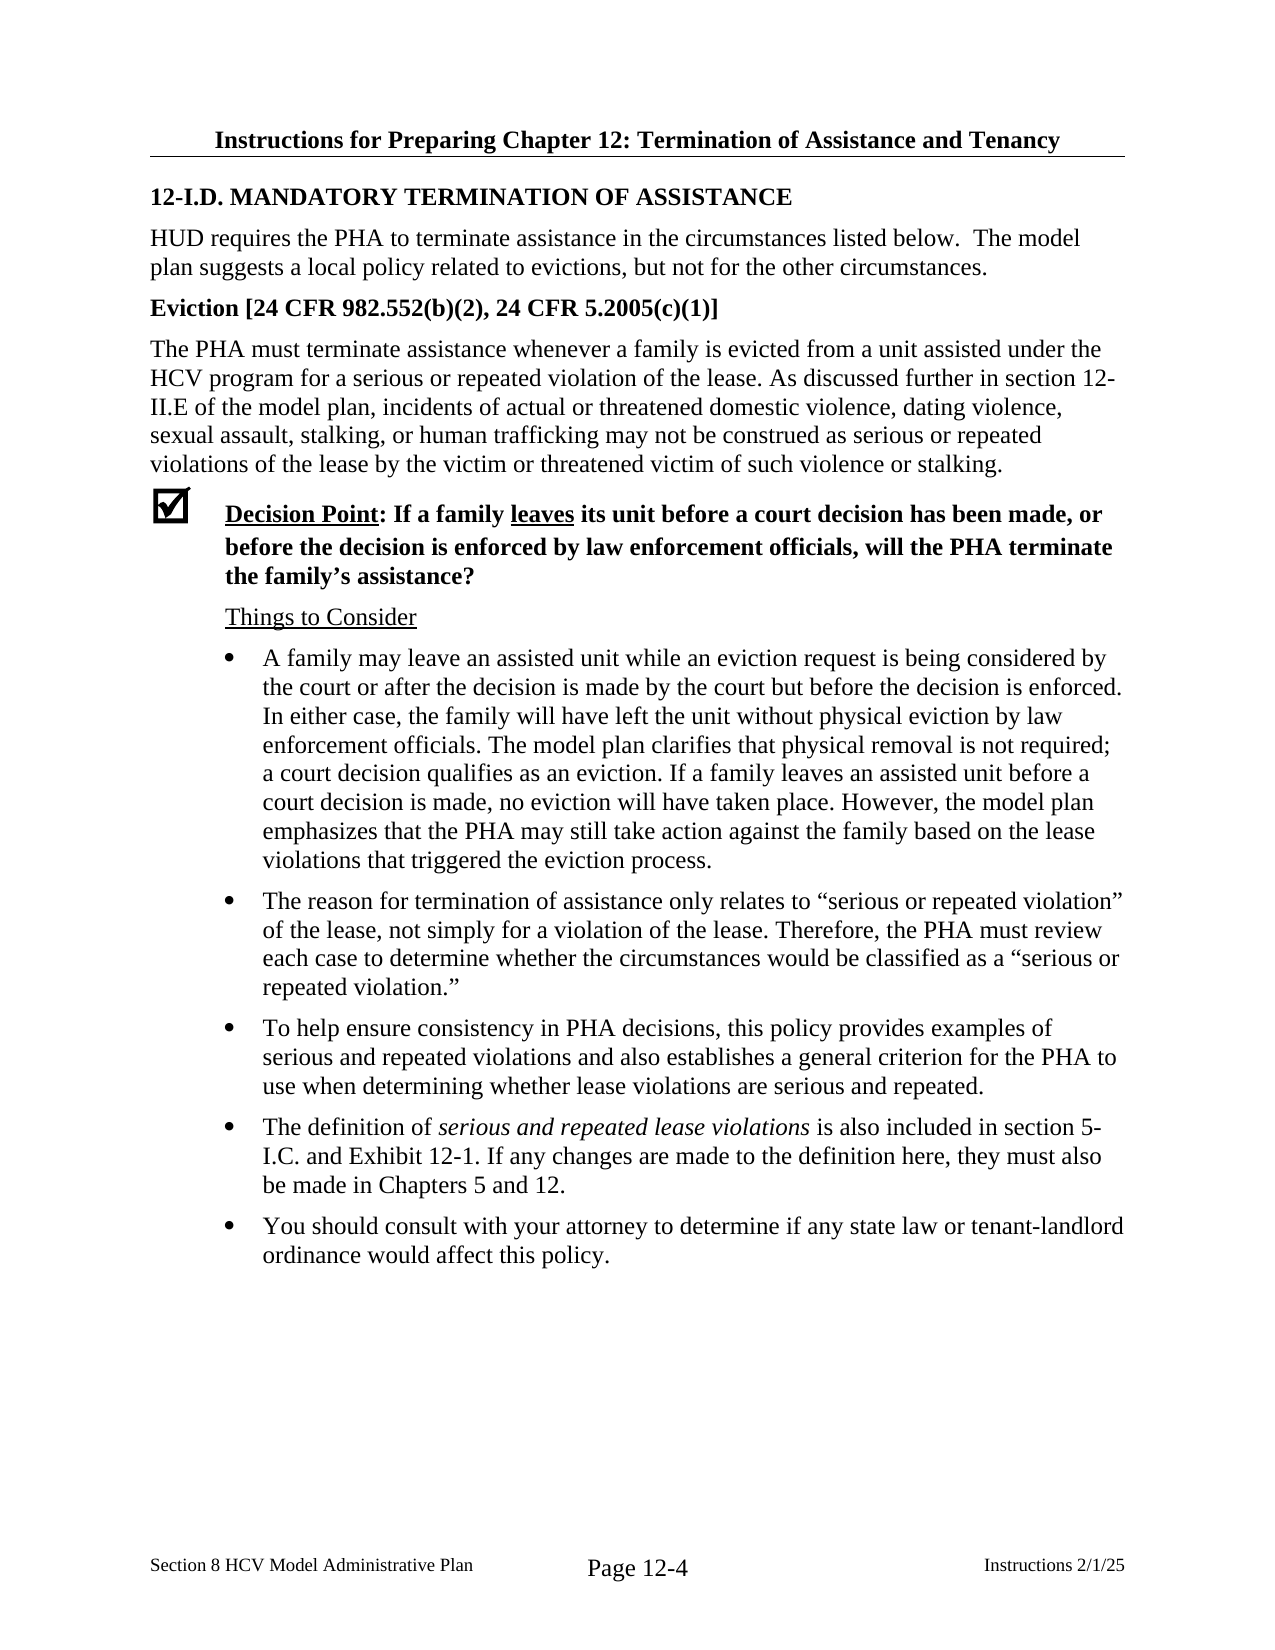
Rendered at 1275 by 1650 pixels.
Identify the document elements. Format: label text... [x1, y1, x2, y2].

text Things to Consider [225, 602, 1125, 631]
text Decision Point: If a family leaves its unit before a court decision has been made, or before the decision is enforced by law enforcement officials, will the PHA terminate the family’s assistance? [150, 491, 1125, 590]
text HUD requires the PHA to terminate assistance in the circumstances listed below. The model plan suggests a local policy related to evictions, but not for the other circumstances. [150, 223, 1125, 281]
text The PHA must terminate assistance whenever a family is evicted from a unit assisted under the HCV program for a serious or repeated violation of the lease. As discussed further in section 12-II.E of the model plan, incidents of actual or threatened domestic violence, dating violence, sexual assault, stalking, or human trafficking may not be construed as serious or repeated violations of the lease by the victim or threatened victim of such violence or stalking. [150, 334, 1125, 478]
list The reason for termination of assistance only relates to “serious or repeated violation” of the lease, not simply for a violation of the lease. Therefore, the PHA must review each case to determine whether the circumstances would be classified as a “serious or repeated violation.” [225, 886, 1125, 1001]
list A family may leave an assisted unit while an eviction request is being considered by the court or after the decision is made by the court but before the decision is enforced. In either case, the family will have left the unit without physical eviction by law enforcement officials. The model plan clarifies that physical removal is not required; a court decision qualifies as an eviction. If a family leaves an assisted unit before a court decision is made, no eviction will have taken place. However, the model plan emphasizes that the PHA may still take action against the family based on the lease violations that triggered the eviction process. [225, 643, 1125, 873]
text Eviction [24 CFR 982.552(b)(2), 24 CFR 5.2005(c)(1)] [150, 293, 1125, 322]
text 12-I.D. MANDATORY TERMINATION OF ASSISTANCE [150, 182, 1125, 211]
list You should consult with your attorney to determine if any state law or tenant-landlord ordinance would affect this policy. [225, 1211, 1125, 1268]
list The definition of serious and repeated lease violations is also included in section 5-I.C. and Exhibit 12-1. If any changes are made to the definition here, they must also be made in Chapters 5 and 12. [225, 1112, 1125, 1198]
list To help ensure consistency in PHA decisions, this policy provides examples of serious and repeated violations and also establishes a general criterion for the PHA to use when determining whether lease violations are serious and repeated. [225, 1013, 1125, 1100]
